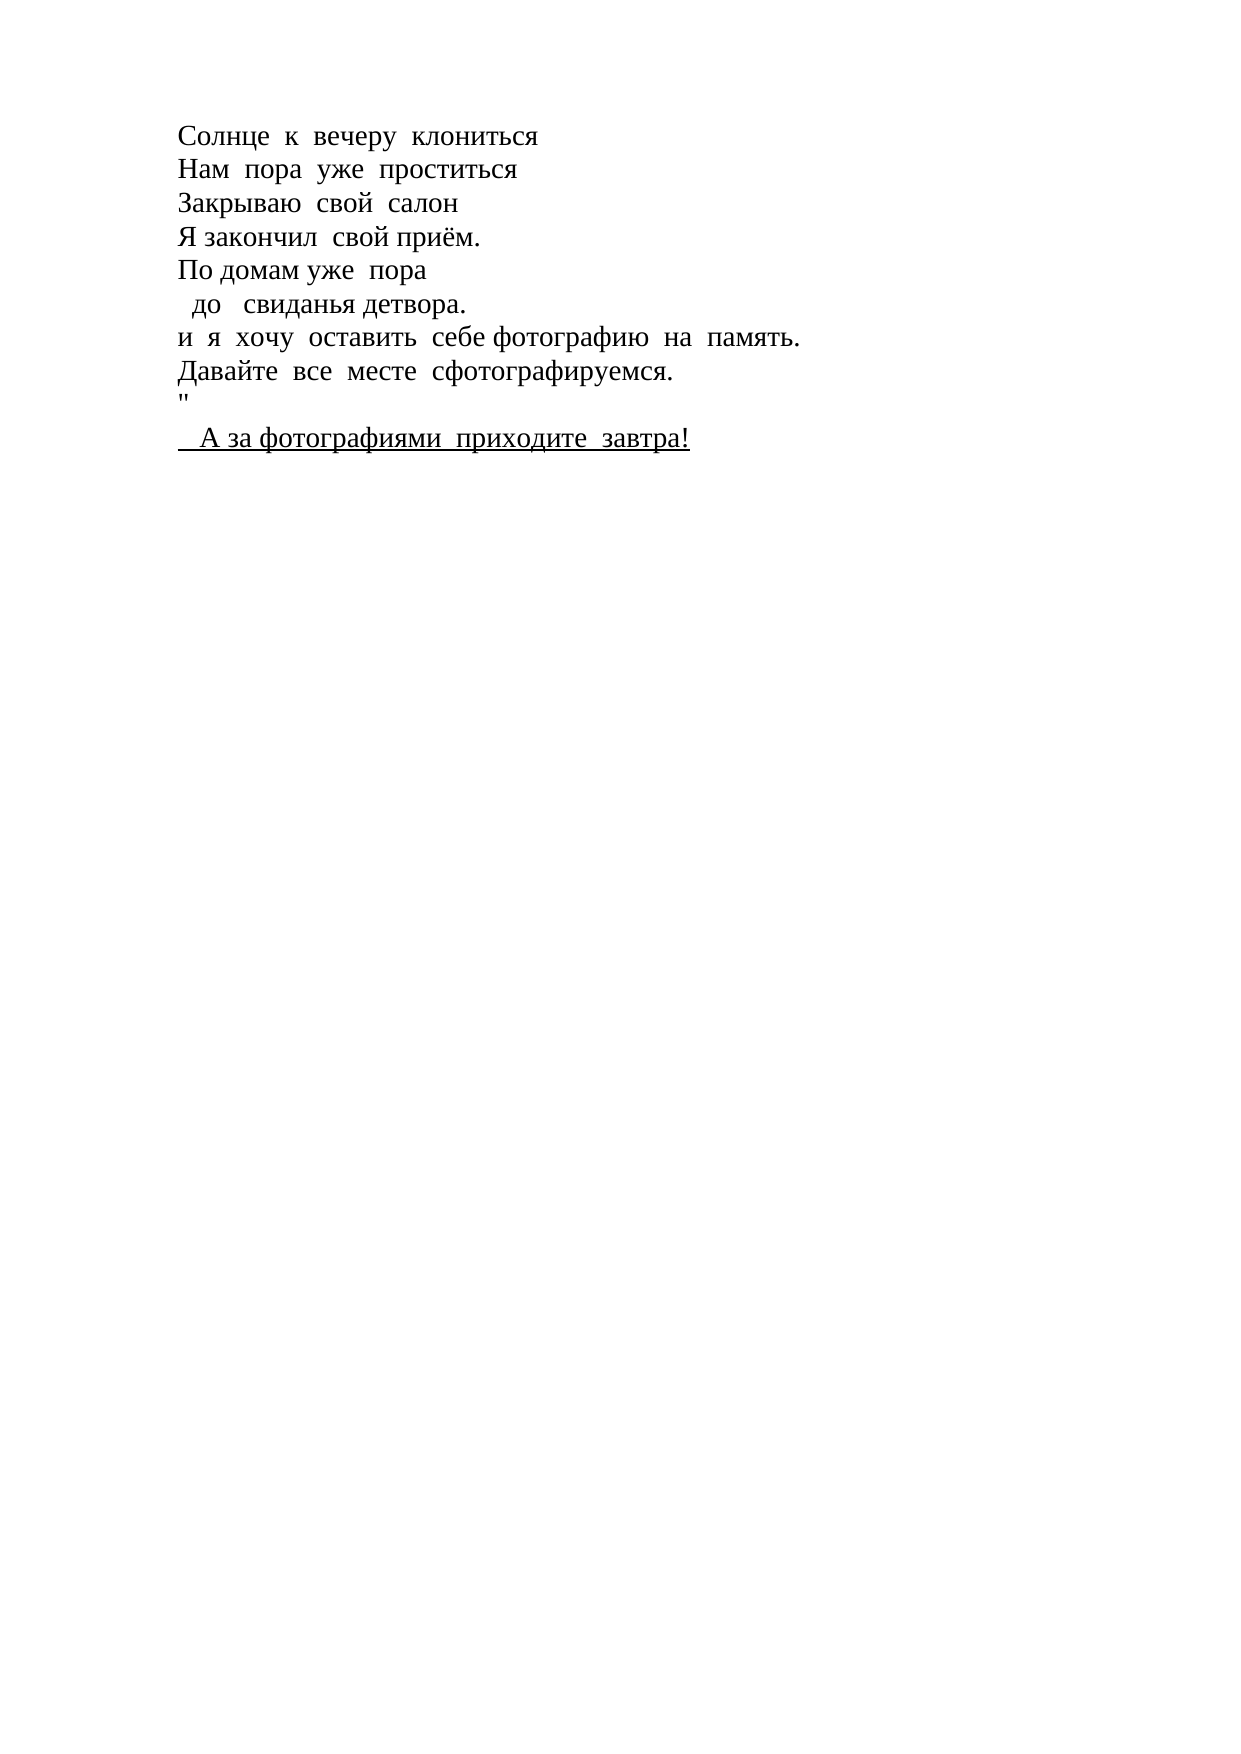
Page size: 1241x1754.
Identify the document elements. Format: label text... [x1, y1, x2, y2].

text Солнце к вечеру клониться [177, 118, 1152, 152]
text Закрываю свой салон [177, 185, 1152, 219]
text Давайте все месте сфотографируемся. [177, 353, 1152, 386]
text А за фотографиями приходите завтра! [177, 420, 1152, 453]
text Нам пора уже проститься [177, 152, 1152, 185]
text до свиданья детвора. [177, 286, 1152, 319]
text Я закончил свой приём. [177, 219, 1152, 252]
text " [177, 386, 1152, 420]
text По домам уже пора [177, 252, 1152, 286]
text и я хочу оставить себе фотографию на память. [177, 319, 1152, 353]
